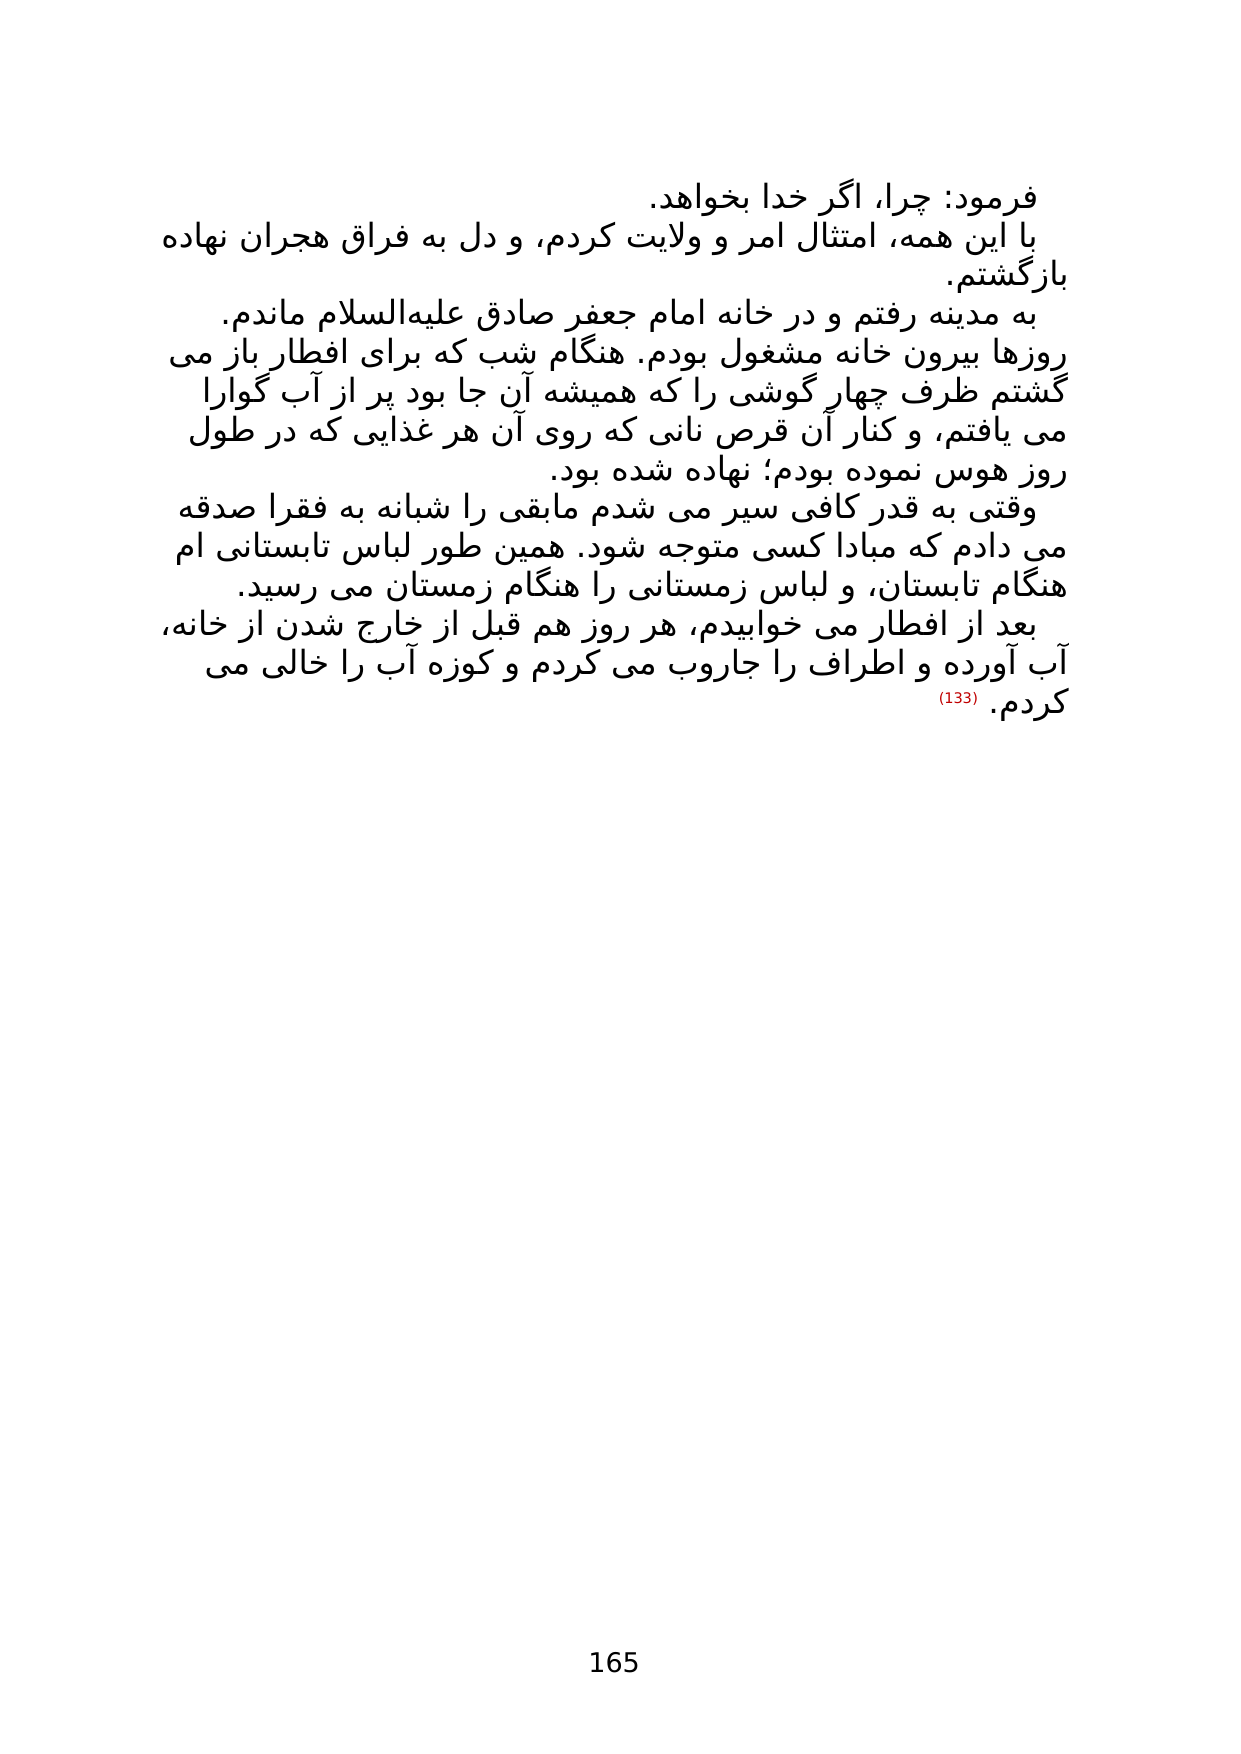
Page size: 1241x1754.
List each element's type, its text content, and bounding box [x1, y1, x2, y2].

text وقتى به قدر كافى سير مى شدم مابقى را شبانه به فقرا صدقه مى دادم كه مبادا كسى متوجه شود. همين طور لباس تابستانى ام هنگام تابستان، و لباس زمستانى را هنگام زمستان مى رسيد. [159, 488, 1069, 604]
text به مدينه رفتم و در خانه امام جعفر صادق عليه‌السلام ماندم. روزها بيرون خانه مشغول بودم. هنگام شب كه براى افطار باز مى گشتم ظرف چهار گوشى را كه هميشه آن جا بود پر از آب گوارا مى يافتم، و كنار آن قرص نانى كه روى آن هر غذايى كه در طول روز هوس نموده بودم؛ نهاده شده بود. [159, 294, 1069, 488]
text فرمود: چرا، اگر خدا بخواهد. [159, 177, 1069, 216]
text بعد از افطار مى خوابيدم، هر روز هم قبل از خارج شدن از خانه، آب آورده و اطراف را جاروب مى كردم و كوزه آب را خالى مى كردم. (133) [159, 604, 1069, 721]
text با اين همه، امتثال امر و ولايت كردم، و دل به فراق هجران نهاده بازگشتم. [159, 216, 1069, 294]
